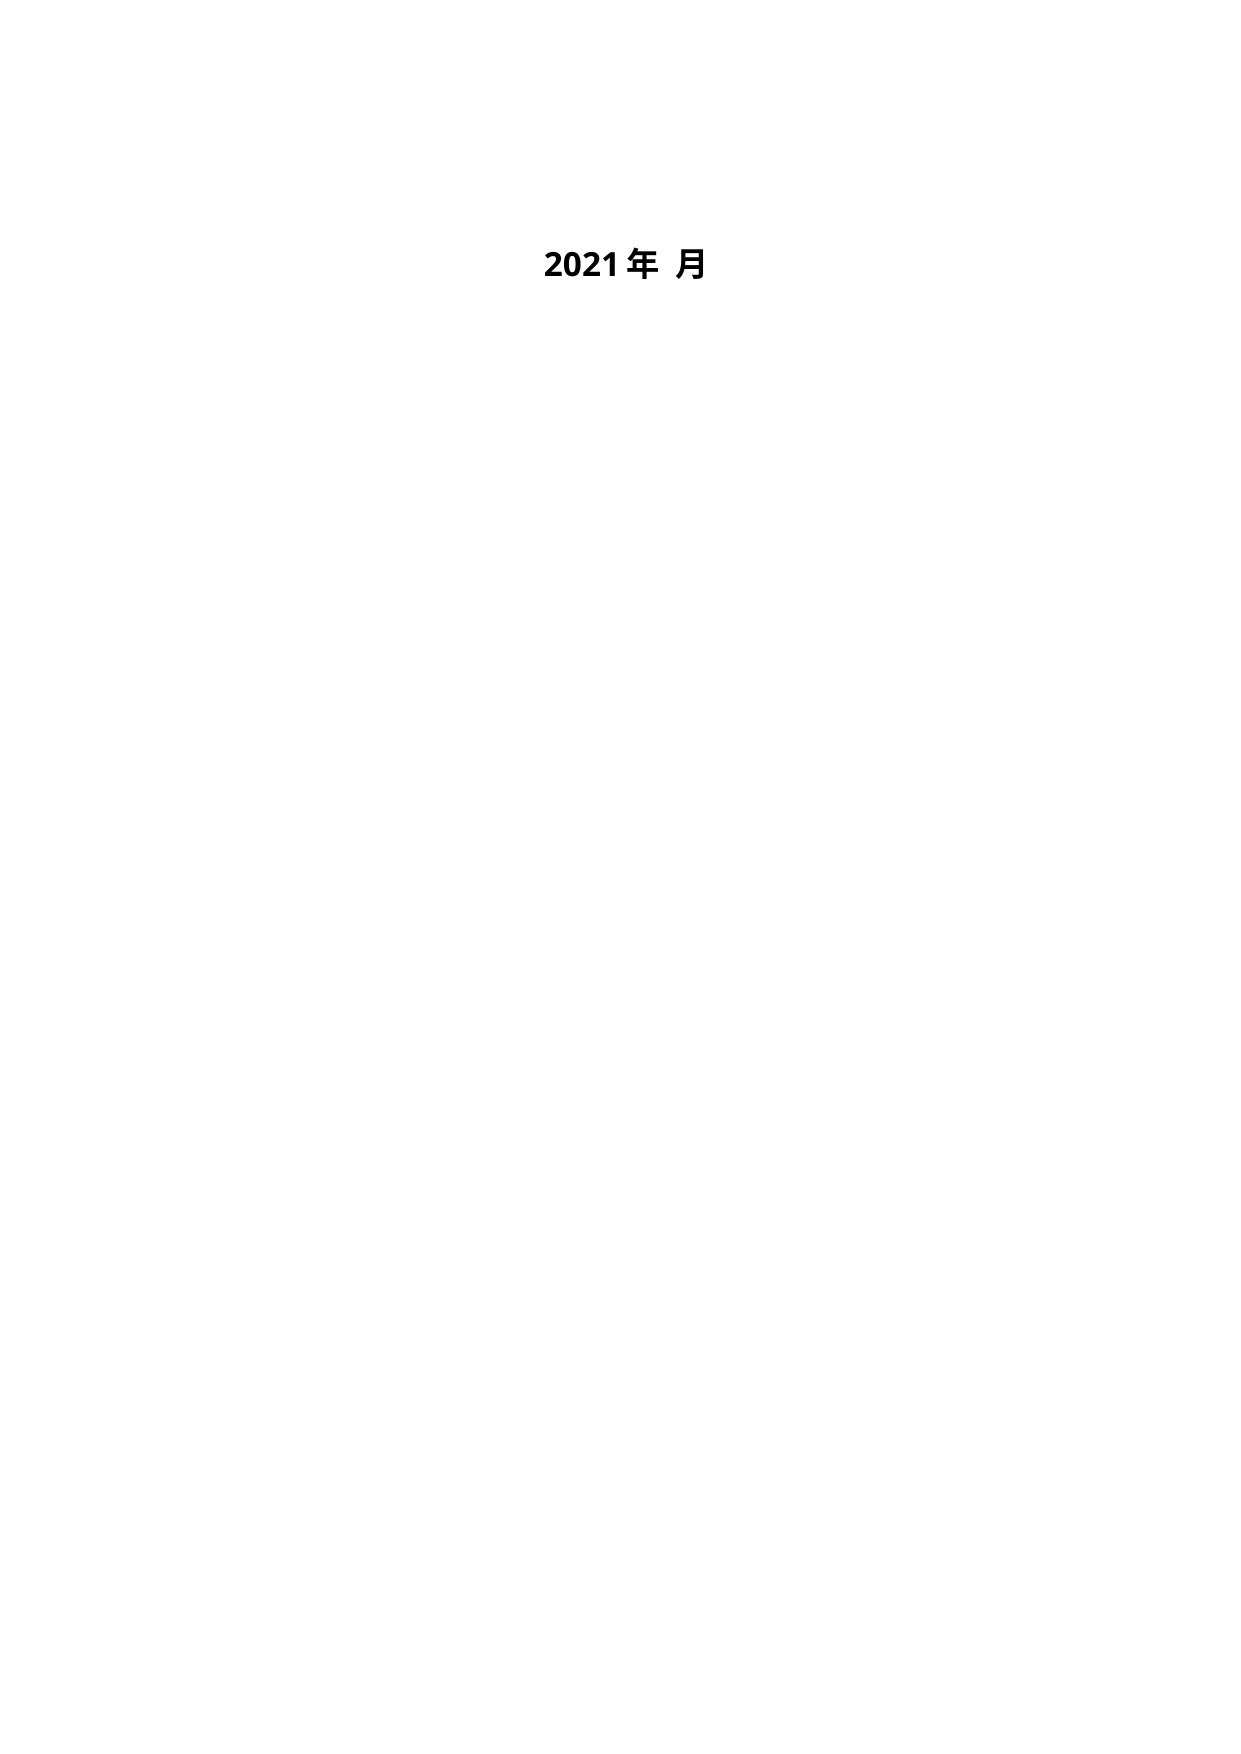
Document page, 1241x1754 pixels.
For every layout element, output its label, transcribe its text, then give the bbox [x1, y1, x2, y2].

text 2021年 月 [159, 227, 1092, 289]
